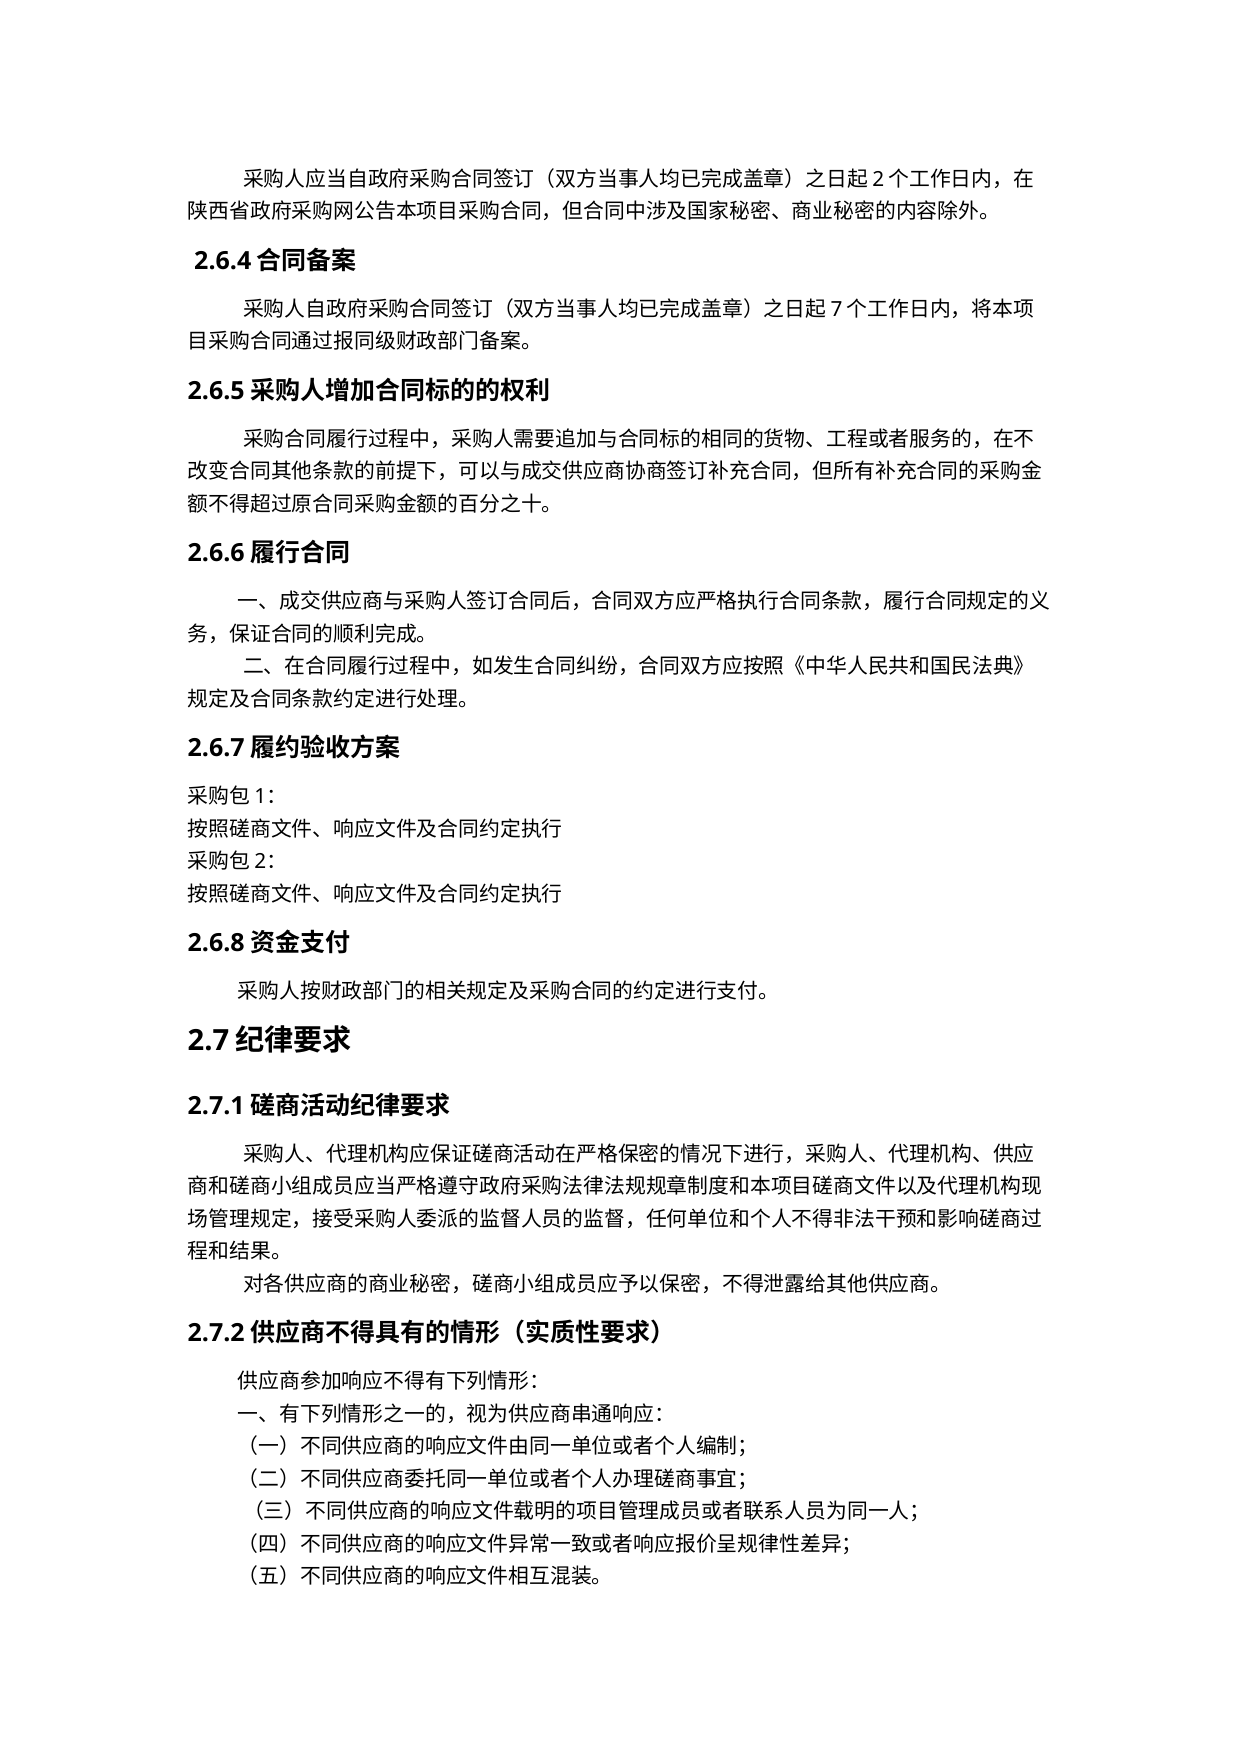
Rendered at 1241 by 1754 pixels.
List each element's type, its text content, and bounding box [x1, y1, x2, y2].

text 按照磋商文件、响应文件及合同约定执行 [187, 877, 1053, 909]
text 采购包1： [187, 779, 1053, 812]
text 一、有下列情形之一的，视为供应商串通响应： [187, 1397, 1053, 1429]
text 按照磋商文件、响应文件及合同约定执行 [187, 812, 1053, 844]
text 采购包2： [187, 844, 1053, 877]
text 2.6.4合同备案 [187, 227, 1053, 292]
text 采购人应当自政府采购合同签订（双方当事人均已完成盖章）之日起2个工作日内，在陕西省政府采购网公告本项目采购合同，但合同中涉及国家秘密、商业秘密的内容除外。 [187, 162, 1053, 227]
text （四）不同供应商的响应文件异常一致或者响应报价呈规律性差异； [187, 1527, 1053, 1559]
text 2.6.7履约验收方案 [187, 714, 1053, 779]
text 2.7.2供应商不得具有的情形（实质性要求） [187, 1299, 1053, 1364]
text （五）不同供应商的响应文件相互混装。 [187, 1559, 1053, 1592]
text 2.6.5采购人增加合同标的的权利 [187, 357, 1053, 422]
text 一、成交供应商与采购人签订合同后，合同双方应严格执行合同条款，履行合同规定的义务，保证合同的顺利完成。 [187, 584, 1053, 649]
text 二、在合同履行过程中，如发生合同纠纷，合同双方应按照《中华人民共和国民法典》规定及合同条款约定进行处理。 [187, 649, 1053, 714]
text 2.7纪律要求 [187, 1007, 1053, 1072]
text 2.6.8资金支付 [187, 909, 1053, 974]
text （三）不同供应商的响应文件载明的项目管理成员或者联系人员为同一人； [187, 1494, 1053, 1527]
text （一）不同供应商的响应文件由同一单位或者个人编制； [187, 1429, 1053, 1462]
text 采购合同履行过程中，采购人需要追加与合同标的相同的货物、工程或者服务的，在不改变合同其他条款的前提下，可以与成交供应商协商签订补充合同，但所有补充合同的采购金额不得超过原合同采购金额的百分之十。 [187, 422, 1053, 519]
text 对各供应商的商业秘密，磋商小组成员应予以保密，不得泄露给其他供应商。 [187, 1267, 1053, 1299]
text 采购人自政府采购合同签订（双方当事人均已完成盖章）之日起7个工作日内，将本项目采购合同通过报同级财政部门备案。 [187, 292, 1053, 357]
text 2.6.6履行合同 [187, 519, 1053, 584]
text 采购人、代理机构应保证磋商活动在严格保密的情况下进行，采购人、代理机构、供应商和磋商小组成员应当严格遵守政府采购法律法规规章制度和本项目磋商文件以及代理机构现场管理规定，接受采购人委派的监督人员的监督，任何单位和个人不得非法干预和影响磋商过程和结果。 [187, 1137, 1053, 1267]
text 供应商参加响应不得有下列情形： [187, 1364, 1053, 1397]
text 采购人按财政部门的相关规定及采购合同的约定进行支付。 [187, 974, 1053, 1007]
text 2.7.1磋商活动纪律要求 [187, 1072, 1053, 1137]
text （二）不同供应商委托同一单位或者个人办理磋商事宜； [187, 1462, 1053, 1494]
